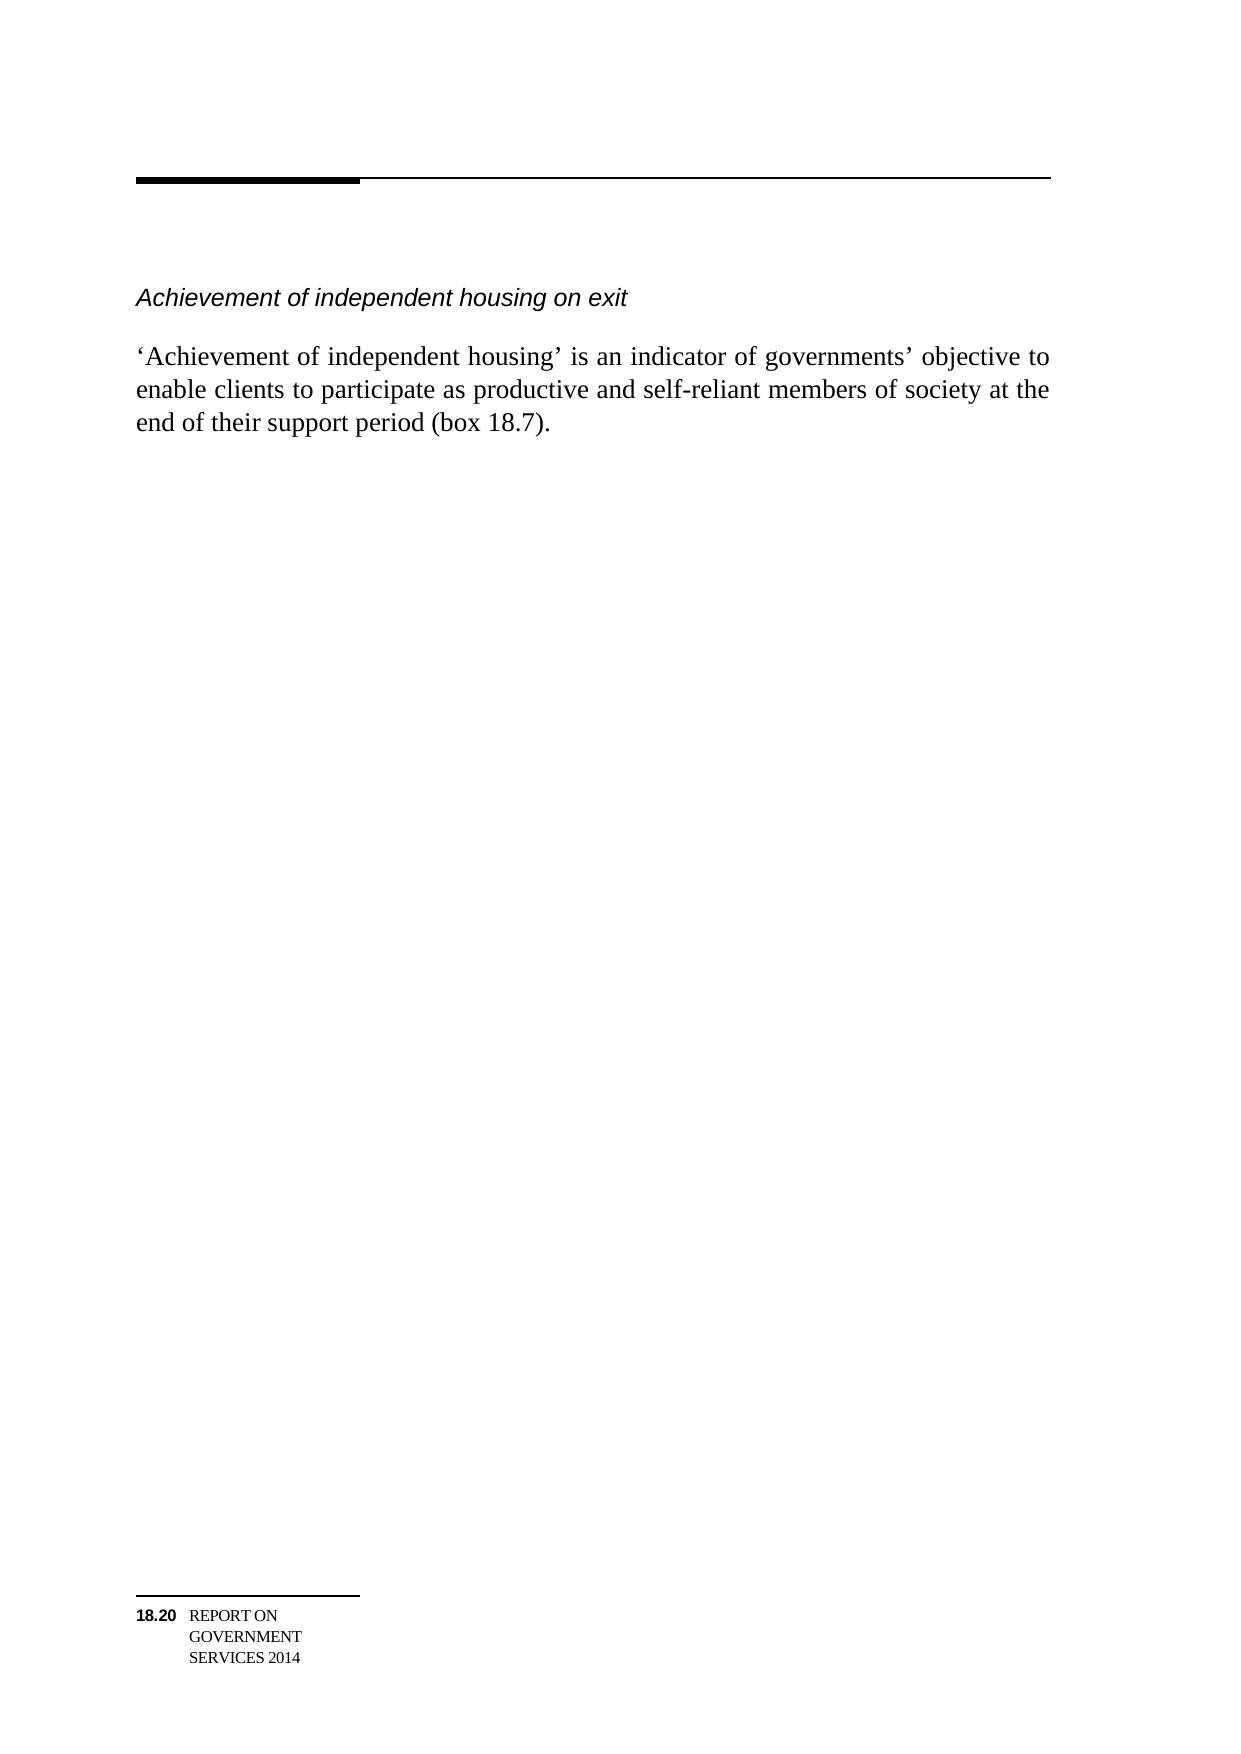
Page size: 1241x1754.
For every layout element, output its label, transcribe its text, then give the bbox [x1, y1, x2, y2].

text ‘Achievement of independent housing’ is an indicator of governments’ objective to enable clients to participate as productive and self-reliant members of society at the end of their support period (box 18.7). [136, 338, 1051, 438]
text Achievement of independent housing on exit [136, 279, 1051, 313]
